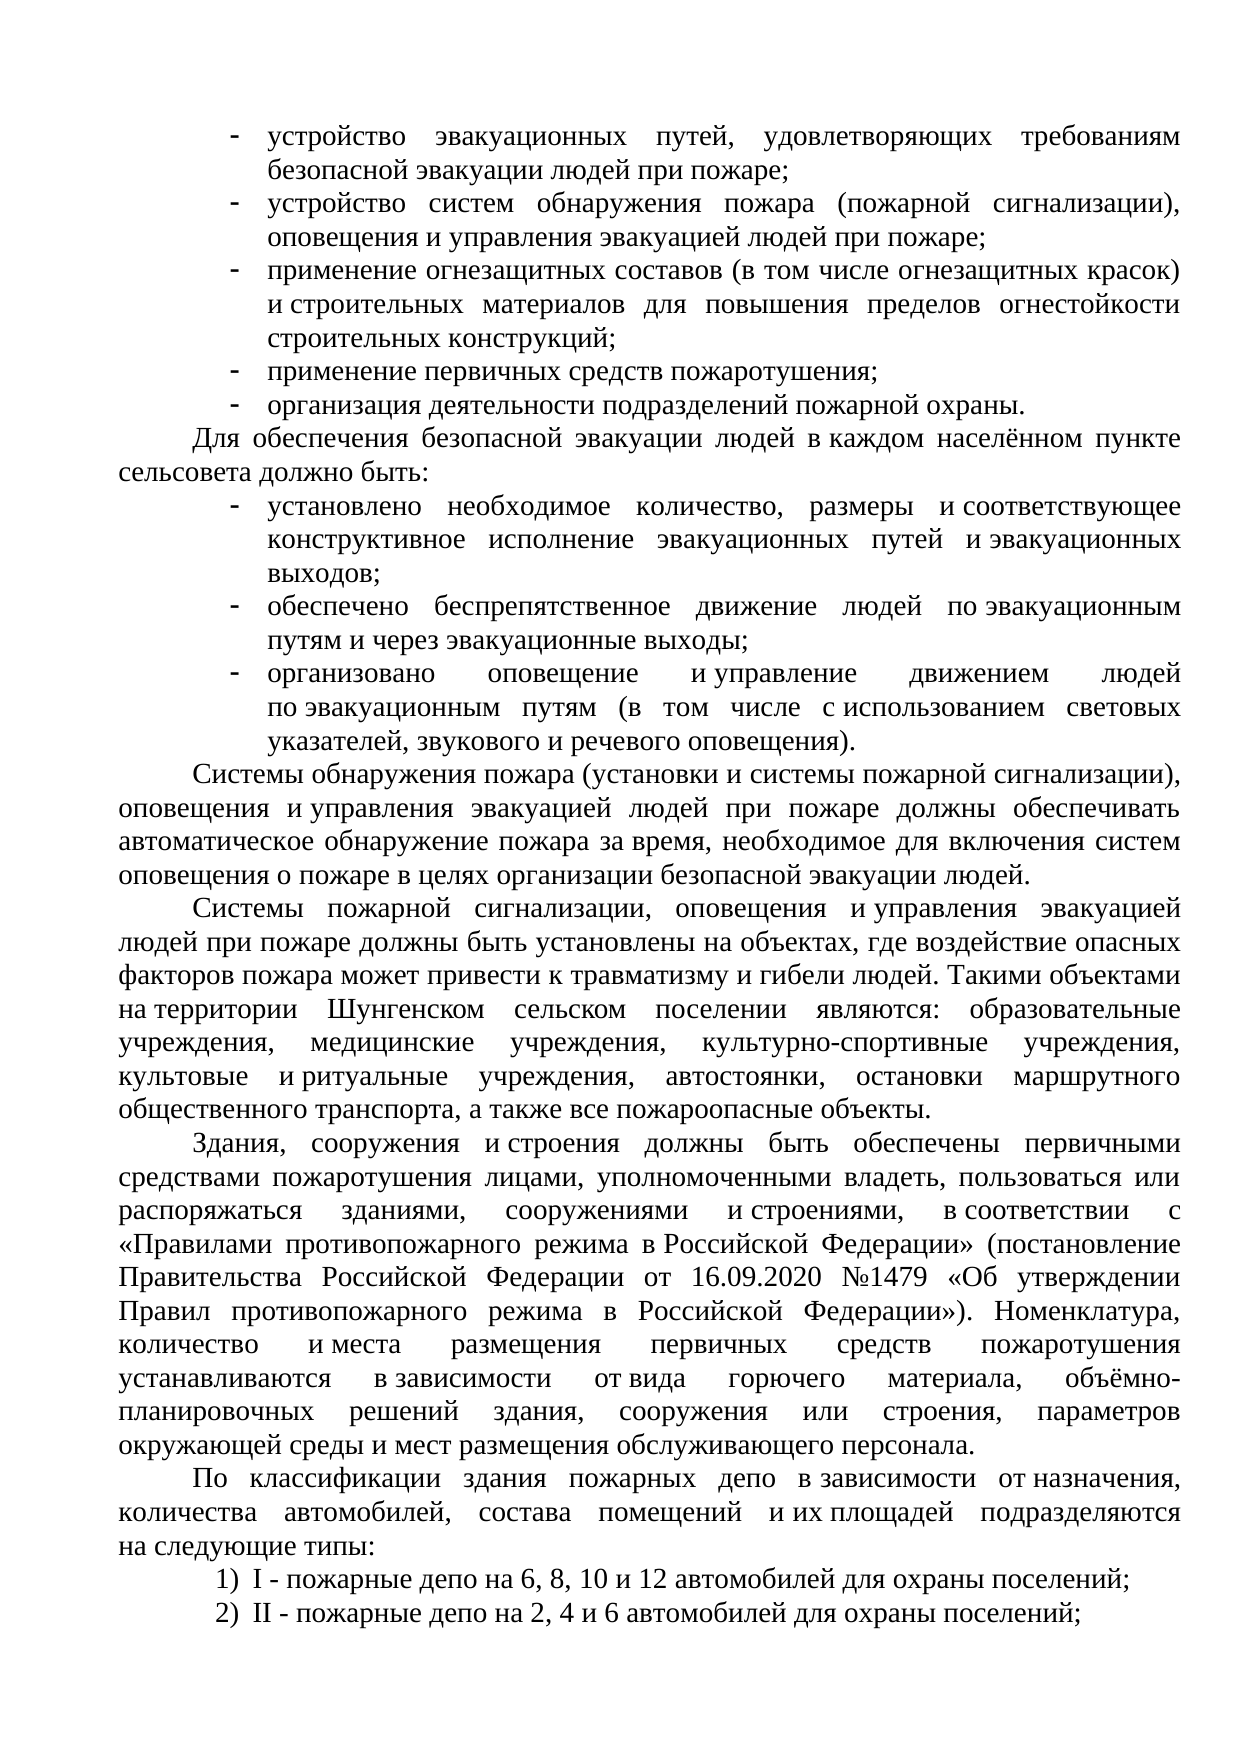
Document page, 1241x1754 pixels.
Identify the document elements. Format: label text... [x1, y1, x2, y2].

text Здания, сооружения и строения должны быть обеспечены первичными средствами пожаротушения лицами, уполномоченными владеть, пользоваться или распоряжаться зданиями, сооружениями и строениями, в соответствии с «Правилами противопожарного режима в Российской Федерации» (постановление Правительства Российской Федерации от 16.09.2020 №1479 «Об утверждении Правил противопожарного режима в Российской Федерации»). Номенклатура, количество и места размещения первичных средств пожаротушения устанавливаются в зависимости от вида горючего материала, объёмно-планировочных решений здания, сооружения или строения, параметров окружающей среды и мест размещения обслуживающего персонала. [118, 1125, 1181, 1461]
list устройство систем обнаружения пожара (пожарной сигнализации), оповещения и управления эвакуацией людей при пожаре; [229, 185, 1181, 252]
list установлено необходимое количество, размеры и соответствующее конструктивное исполнение эвакуационных путей и эвакуационных выходов; [229, 488, 1181, 588]
text Для обеспечения безопасной эвакуации людей в каждом населённом пункте сельсовета должно быть: [118, 421, 1181, 488]
list применение огнезащитных составов (в том числе огнезащитных красок) и строительных материалов для повышения пределов огнестойкости строительных конструкций; [229, 252, 1181, 353]
list II - пожарные депо на 2, 4 и 6 автомобилей для охраны поселений; [215, 1595, 1181, 1628]
list I - пожарные депо на 6, 8, 10 и 12 автомобилей для охраны поселений; [215, 1561, 1181, 1595]
list обеспечено беспрепятственное движение людей по эвакуационным путям и через эвакуационные выходы; [229, 588, 1181, 656]
list организация деятельности подразделений пожарной охраны. [229, 387, 1181, 421]
text Системы пожарной сигнализации, оповещения и управления эвакуацией людей при пожаре должны быть установлены на объектах, где воздействие опасных факторов пожара может привести к травматизму и гибели людей. Такими объектами на территории Шунгенском сельском поселении являются: образовательные учреждения, медицинские учреждения, культурно-спортивные учреждения, культовые и ритуальные учреждения, автостоянки, остановки маршрутного общественного транспорта, а также все пожароопасные объекты. [118, 890, 1181, 1125]
list применение первичных средств пожаротушения; [229, 353, 1181, 387]
list устройство эвакуационных путей, удовлетворяющих требованиям безопасной эвакуации людей при пожаре; [229, 118, 1181, 185]
list организовано оповещение и управление движением людей по эвакуационным путям (в том числе с использованием световых указателей, звукового и речевого оповещения). [229, 656, 1181, 756]
text По классификации здания пожарных депо в зависимости от назначения, количества автомобилей, состава помещений и их площадей подразделяются на следующие типы: [118, 1461, 1181, 1561]
text Системы обнаружения пожара (установки и системы пожарной сигнализации), оповещения и управления эвакуацией людей при пожаре должны обеспечивать автоматическое обнаружение пожара за время, необходимое для включения систем оповещения о пожаре в целях организации безопасной эвакуации людей. [118, 756, 1181, 890]
